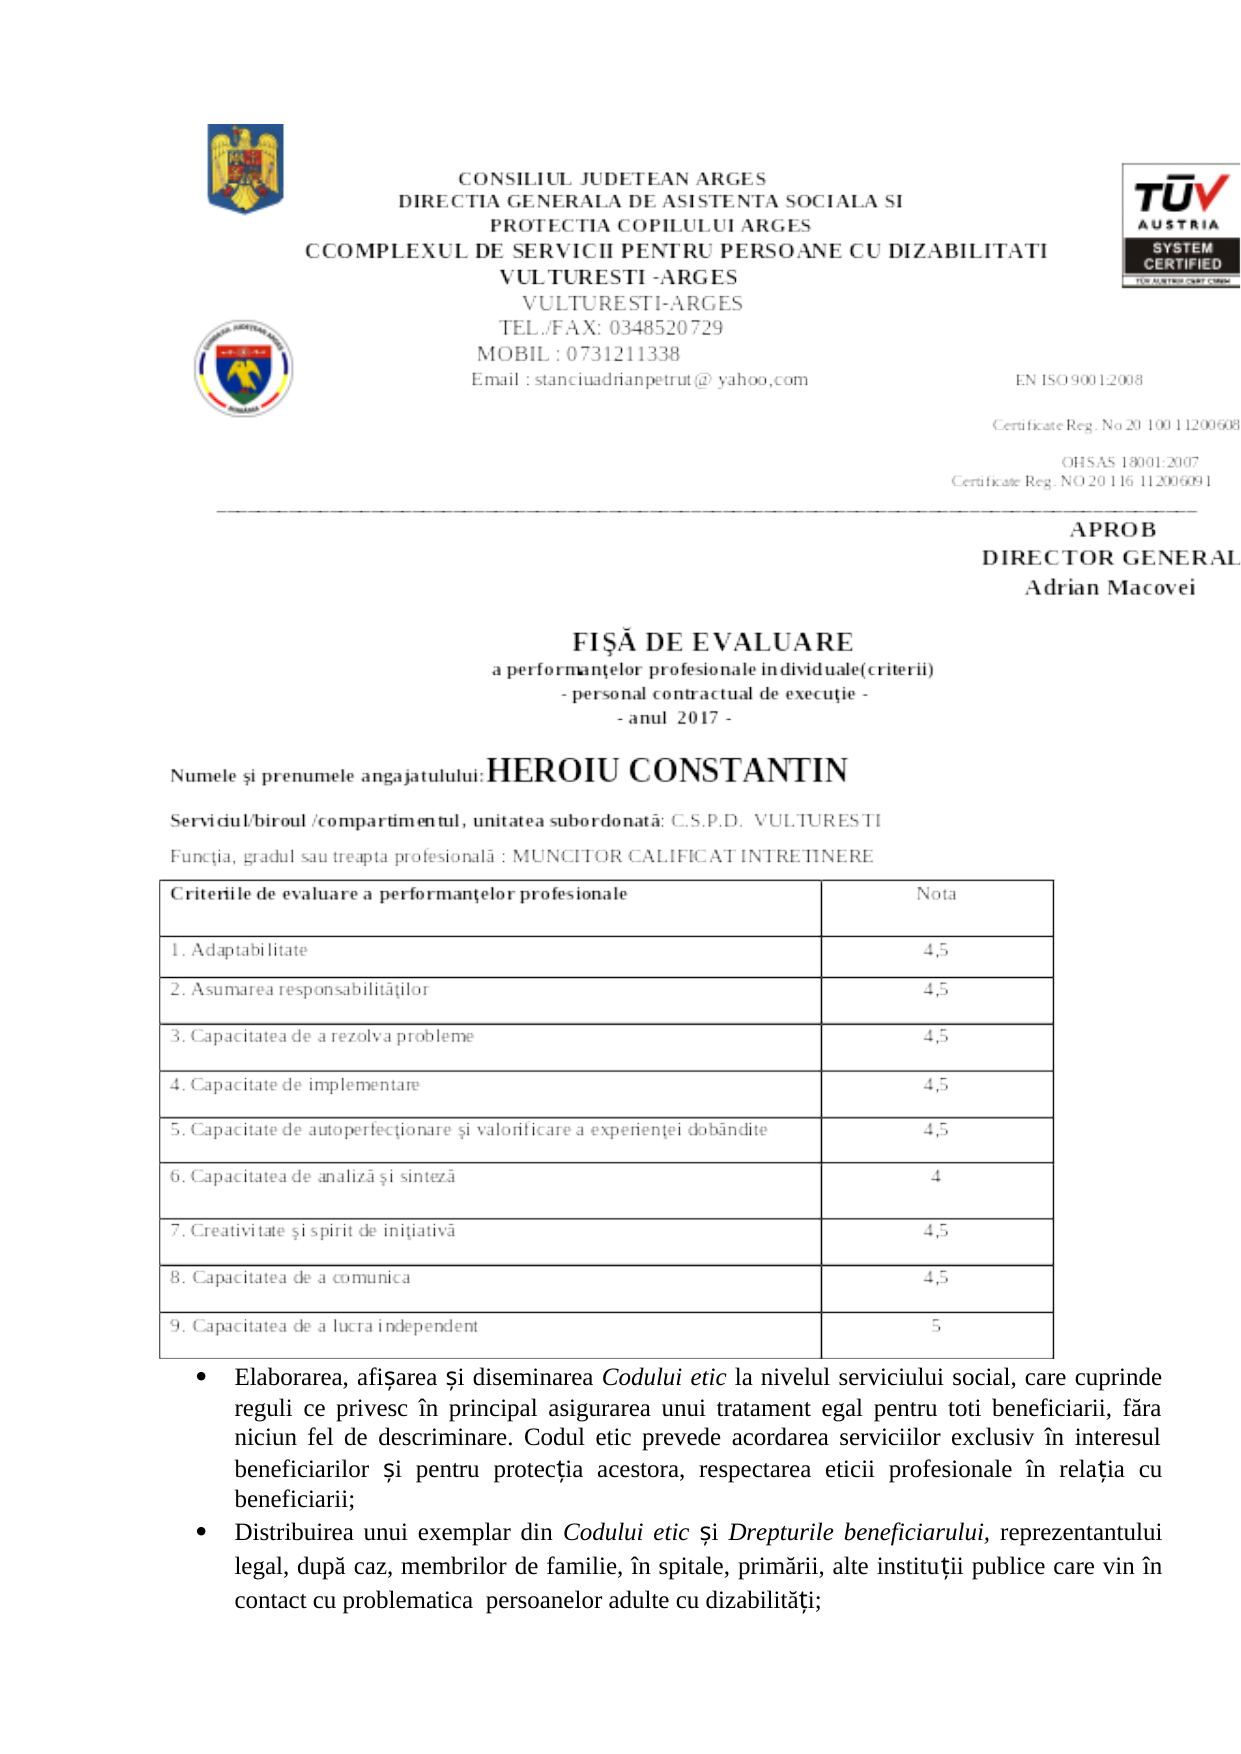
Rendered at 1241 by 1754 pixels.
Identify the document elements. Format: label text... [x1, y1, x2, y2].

list Elaborarea, afișarea și diseminarea Codului etic la nivelul serviciului social, care cuprinde reguli ce privesc în principal asigurarea unui tratament egal pentru toti beneficiarii, făra niciun fel de descriminare. Codul etic prevede acordarea serviciilor exclusiv în interesul beneficiarilor și pentru protecția acestora, respectarea eticii profesionale în relația cu beneficiarii; [197, 1359, 1162, 1513]
list Distribuirea unui exemplar din Codului etic și Drepturile beneficiarului, reprezentantului legal, după caz, membrilor de familie, în spitale, primării, alte instituții publice care vin în contact cu problematica persoanelor adulte cu dizabilități; [197, 1513, 1162, 1616]
